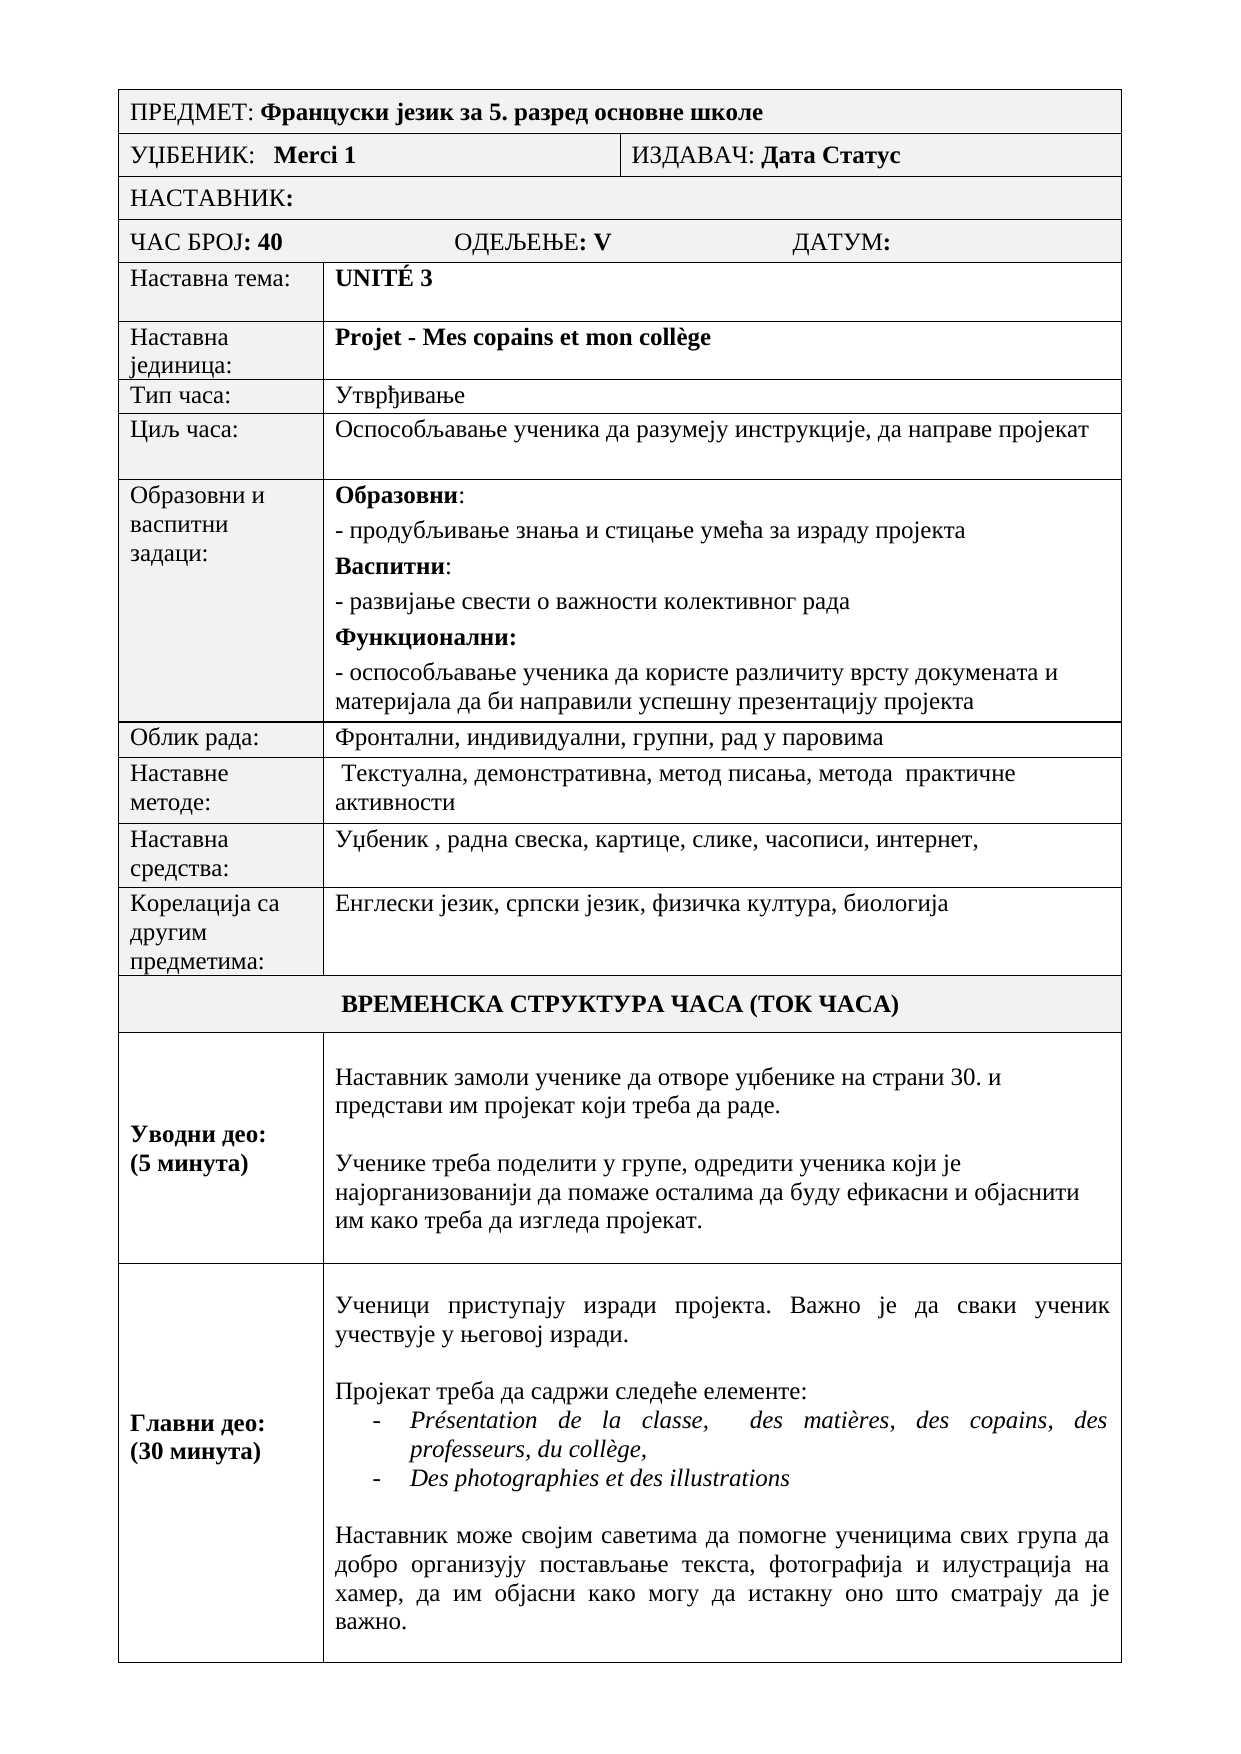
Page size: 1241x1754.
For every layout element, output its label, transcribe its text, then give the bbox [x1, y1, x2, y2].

table_cell Образовни и васпитни задаци: [119, 480, 323, 721]
table_cell Наставник замоли ученике да отворе уџбенике на страни 30. и представи им пројекат који треба да раде. Ученике треба поделити у групе, одредити ученика који је најорганизованији да помаже осталима да буду ефикасни и објаснити им како треба да изгледа пројекат. [324, 1033, 1121, 1263]
table_cell Уводни део: (5 минута) [119, 1033, 323, 1263]
table_cell Циљ часа: [119, 414, 323, 479]
table_cell Оспособљавање ученика да разумеју инструкције, да направе пројекат [324, 414, 1121, 479]
table_cell ЧАС БРОЈ: 40 [119, 220, 443, 262]
table_cell Уџбеник , радна свеска, картице, слике, часописи, интернет, [324, 824, 1121, 887]
table_cell Корелација са другим предметима: [119, 888, 323, 974]
table_cell ВРЕМЕНСКА СТРУКТУРА ЧАСА (ТОК ЧАСА) [119, 976, 1121, 1032]
table_cell НАСТАВНИК: [119, 177, 1121, 219]
table_cell Наставне методе: [119, 758, 323, 823]
table_cell УЏБЕНИК: Merci 1 [119, 134, 620, 176]
table_cell Тип часа: [119, 380, 323, 413]
table_cell UNITÉ 3 [324, 263, 1121, 321]
table_header ПРЕДМЕТ: Француски језик за 5. разред основне школе [119, 90, 1121, 132]
table_cell ИЗДАВАЧ: Дата Статус [621, 134, 1121, 176]
table_cell Наставна тема: [119, 263, 323, 321]
table_cell Фронтални, индивидуални, групни, рад у паровима [324, 723, 1121, 757]
table_cell ДАТУМ: [781, 220, 1121, 262]
table_cell Утврђивање [324, 380, 1121, 413]
table_cell ОДЕЉЕЊЕ: V [443, 220, 781, 262]
table_cell Текстуална, демонстративна, метод писања, метода практичне активности [324, 758, 1121, 823]
table_cell Облик рада: [119, 723, 323, 757]
table_cell Главни део: (30 минута) [119, 1264, 323, 1662]
table_cell Образовни: - продубљивање знања и стицање умећа за израду пројекта Васпитни: - развијање свести о важности колективног рада Функционални: - оспособљавање ученика да користе различиту врсту докумената и материјала да би направили успешну презентацију пројекта [324, 480, 1121, 721]
table_cell Projet - Mes copains et mon collège [324, 322, 1121, 379]
table_cell Ученици приступају изради пројекта. Важно је да сваки ученик учествује у његовој изради. Пројекат треба да садржи следеће елементе: Présentation de la classe, des matières, des copains, des professeurs, du collège, Des photographies et des illustrations Наставник може својим саветима да помогне ученицима свих група да добро организују постављање текста, фотографија и илустрација на хамер, да им објасни како могу да истакну оно што сматрају да је важно. [324, 1264, 1121, 1662]
table_cell Енглески језик, српски језик, физичка култура, биологија [324, 888, 1121, 974]
table_cell Наставна јединица: [119, 322, 323, 379]
table_cell Наставна средства: [119, 824, 323, 887]
